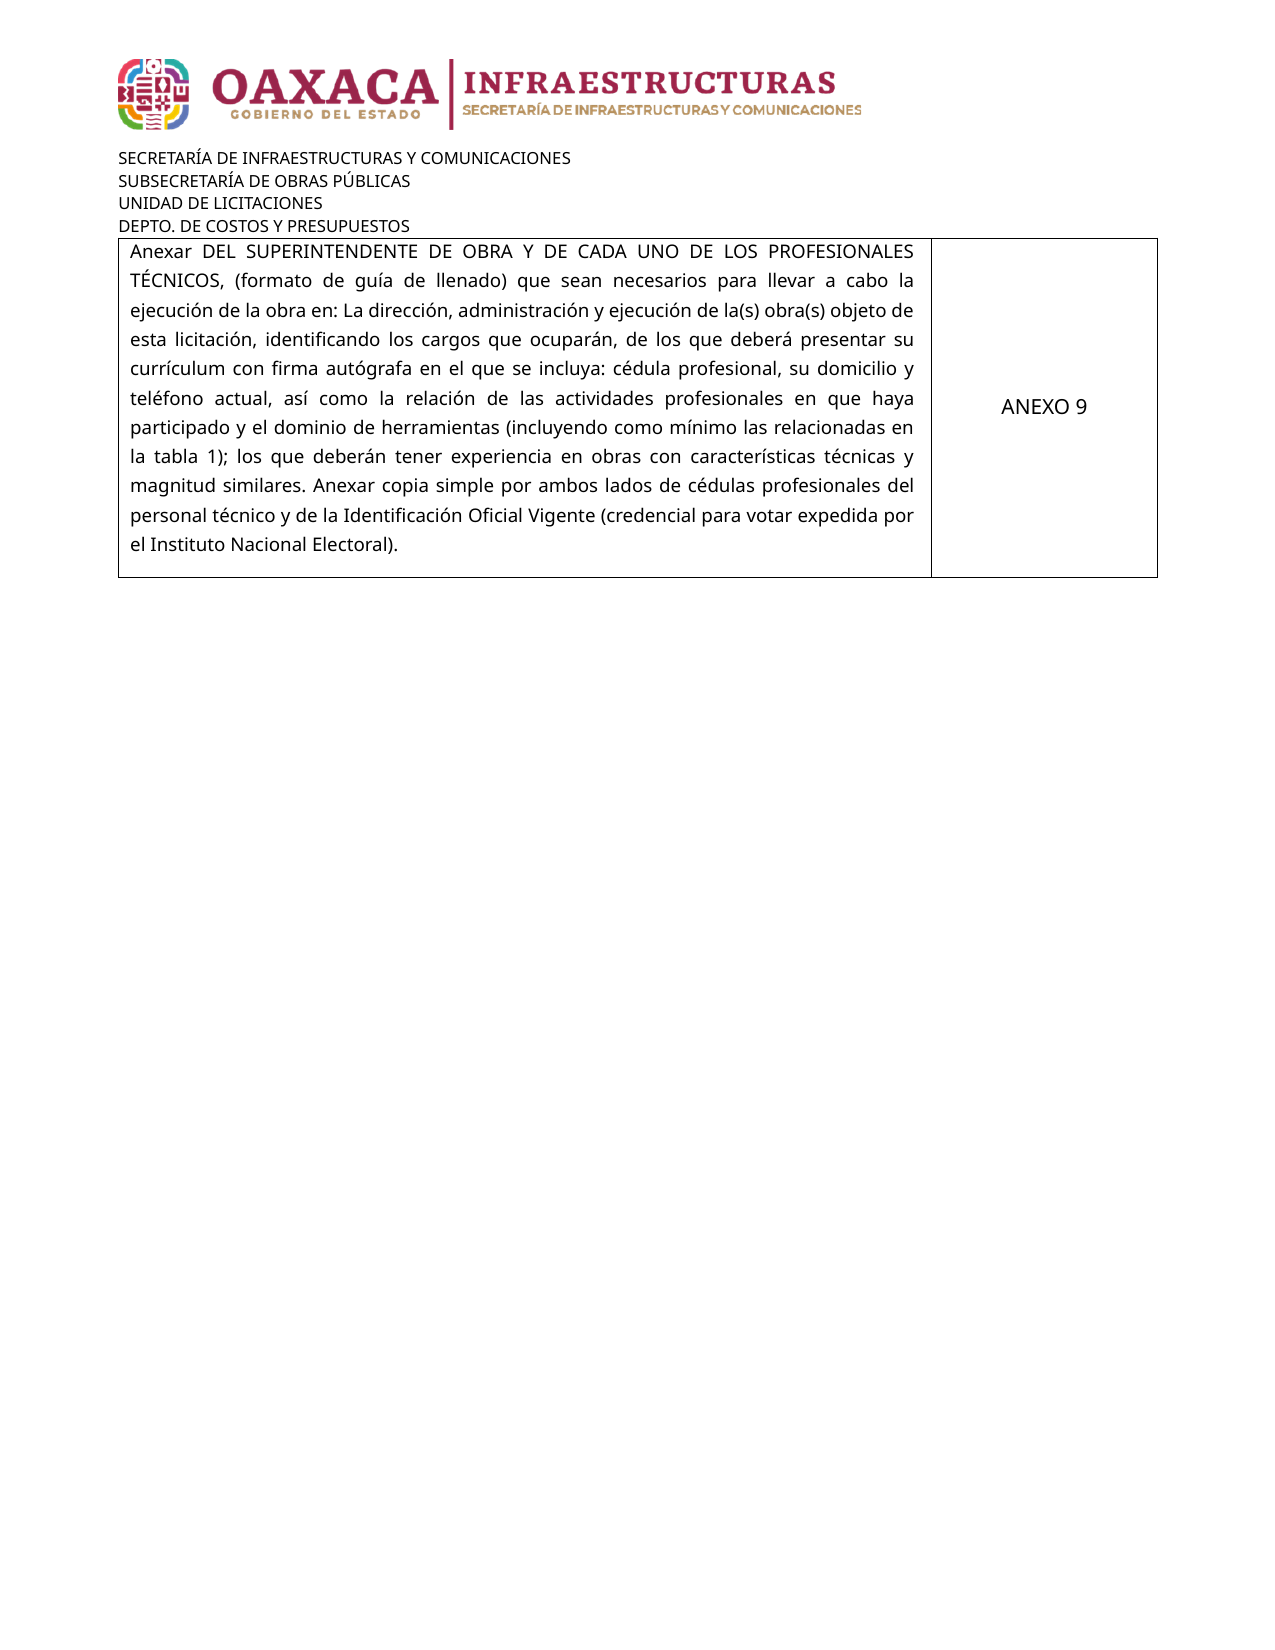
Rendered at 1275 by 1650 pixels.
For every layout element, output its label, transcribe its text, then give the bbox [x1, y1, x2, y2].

picture [118, 59, 862, 130]
table_header ANEXO 9 [932, 239, 1157, 577]
table_header Anexar DEL SUPERINTENDENTE DE OBRA Y DE CADA UNO DE LOS PROFESIONALES TÉCNICOS, (formato de guía de llenado) que sean necesarios para llevar a cabo la ejecución de la obra en: La dirección, administración y ejecución de la(s) obra(s) objeto de esta licitación, identificando los cargos que ocuparán, de los que deberá presentar su currículum con firma autógrafa en el que se incluya: cédula profesional, su domicilio y teléfono actual, así como la relación de las actividades profesionales en que haya participado y el dominio de herramientas (incluyendo como mínimo las relacionadas en la tabla 1); los que deberán tener experiencia en obras con características técnicas y magnitud similares. Anexar copia simple por ambos lados de cédulas profesionales del personal técnico y de la Identificación Oficial Vigente (credencial para votar expedida por el Instituto Nacional Electoral). [119, 239, 931, 577]
